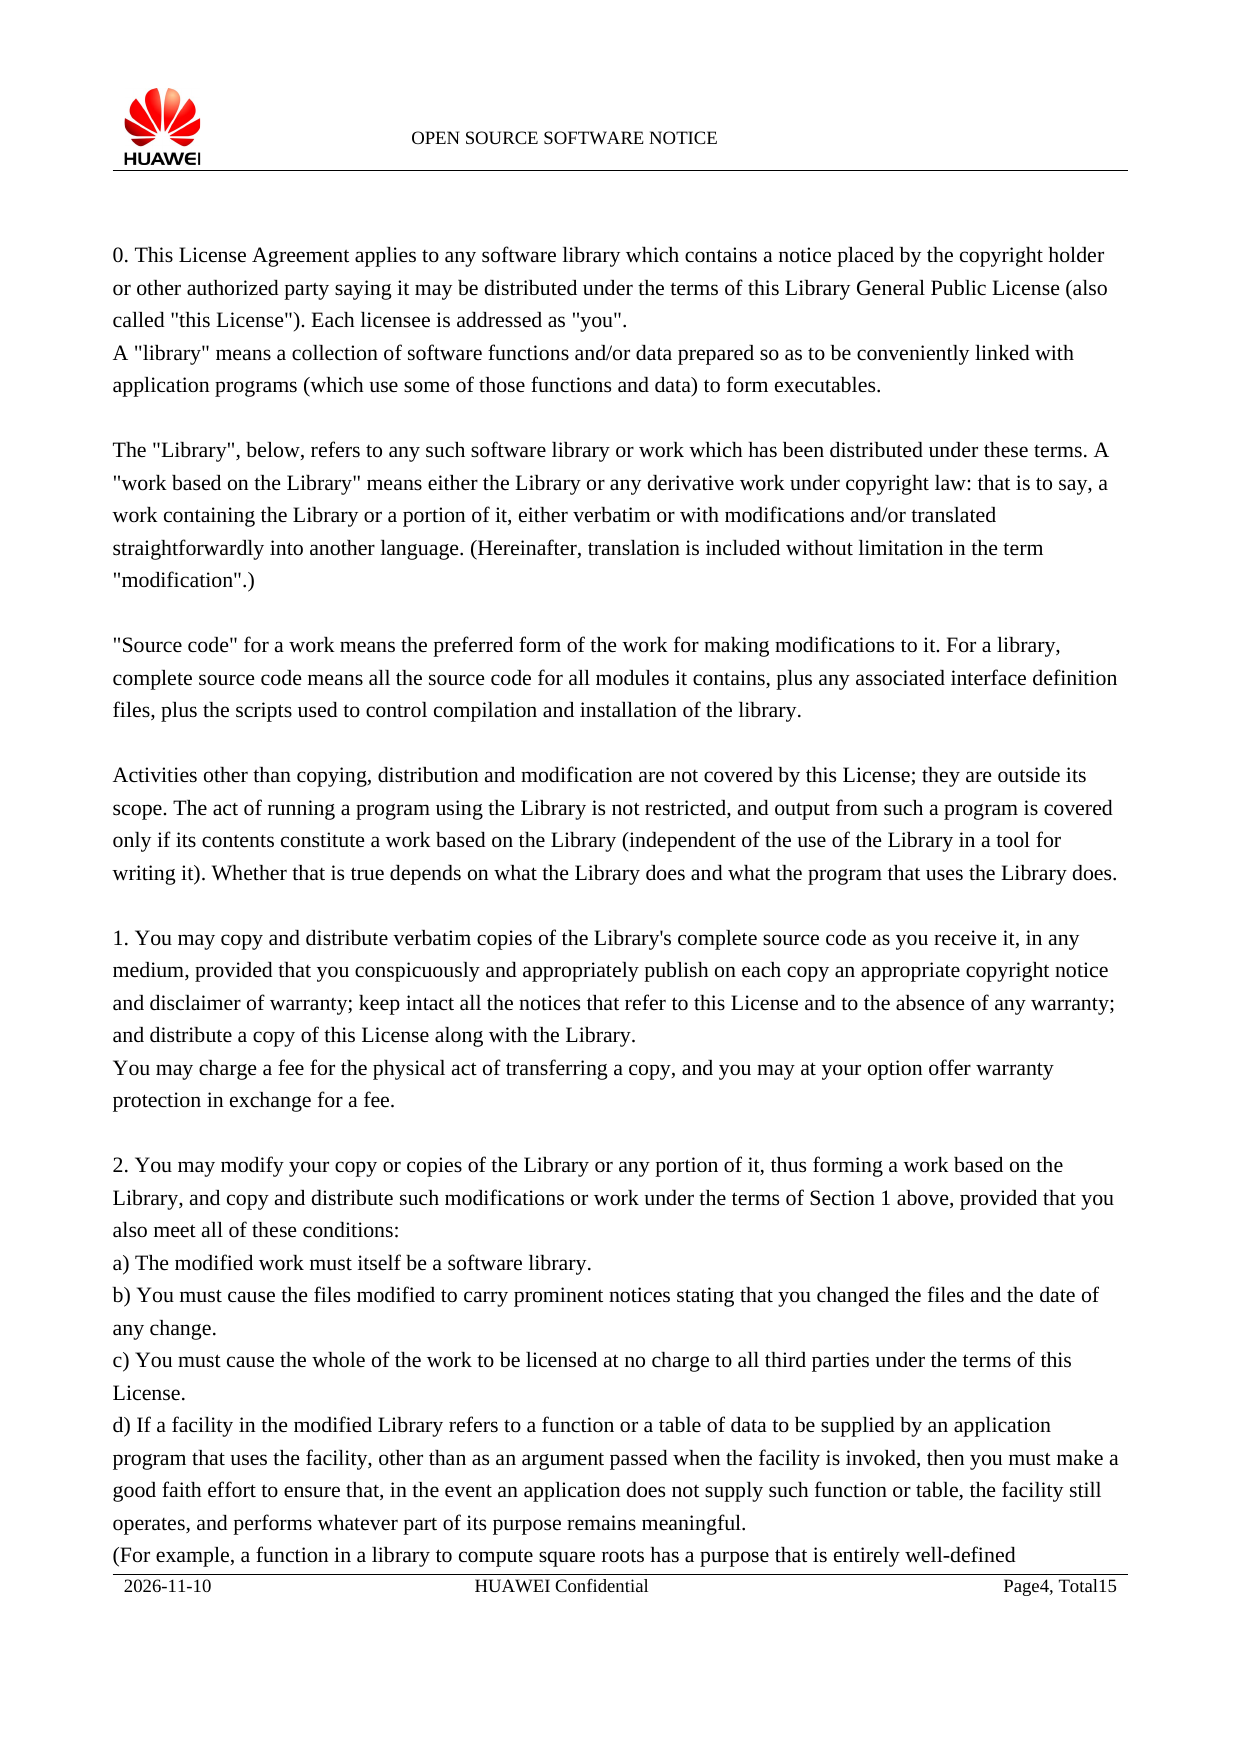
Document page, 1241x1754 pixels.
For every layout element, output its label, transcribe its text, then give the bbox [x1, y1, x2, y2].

picture [124, 88, 201, 165]
